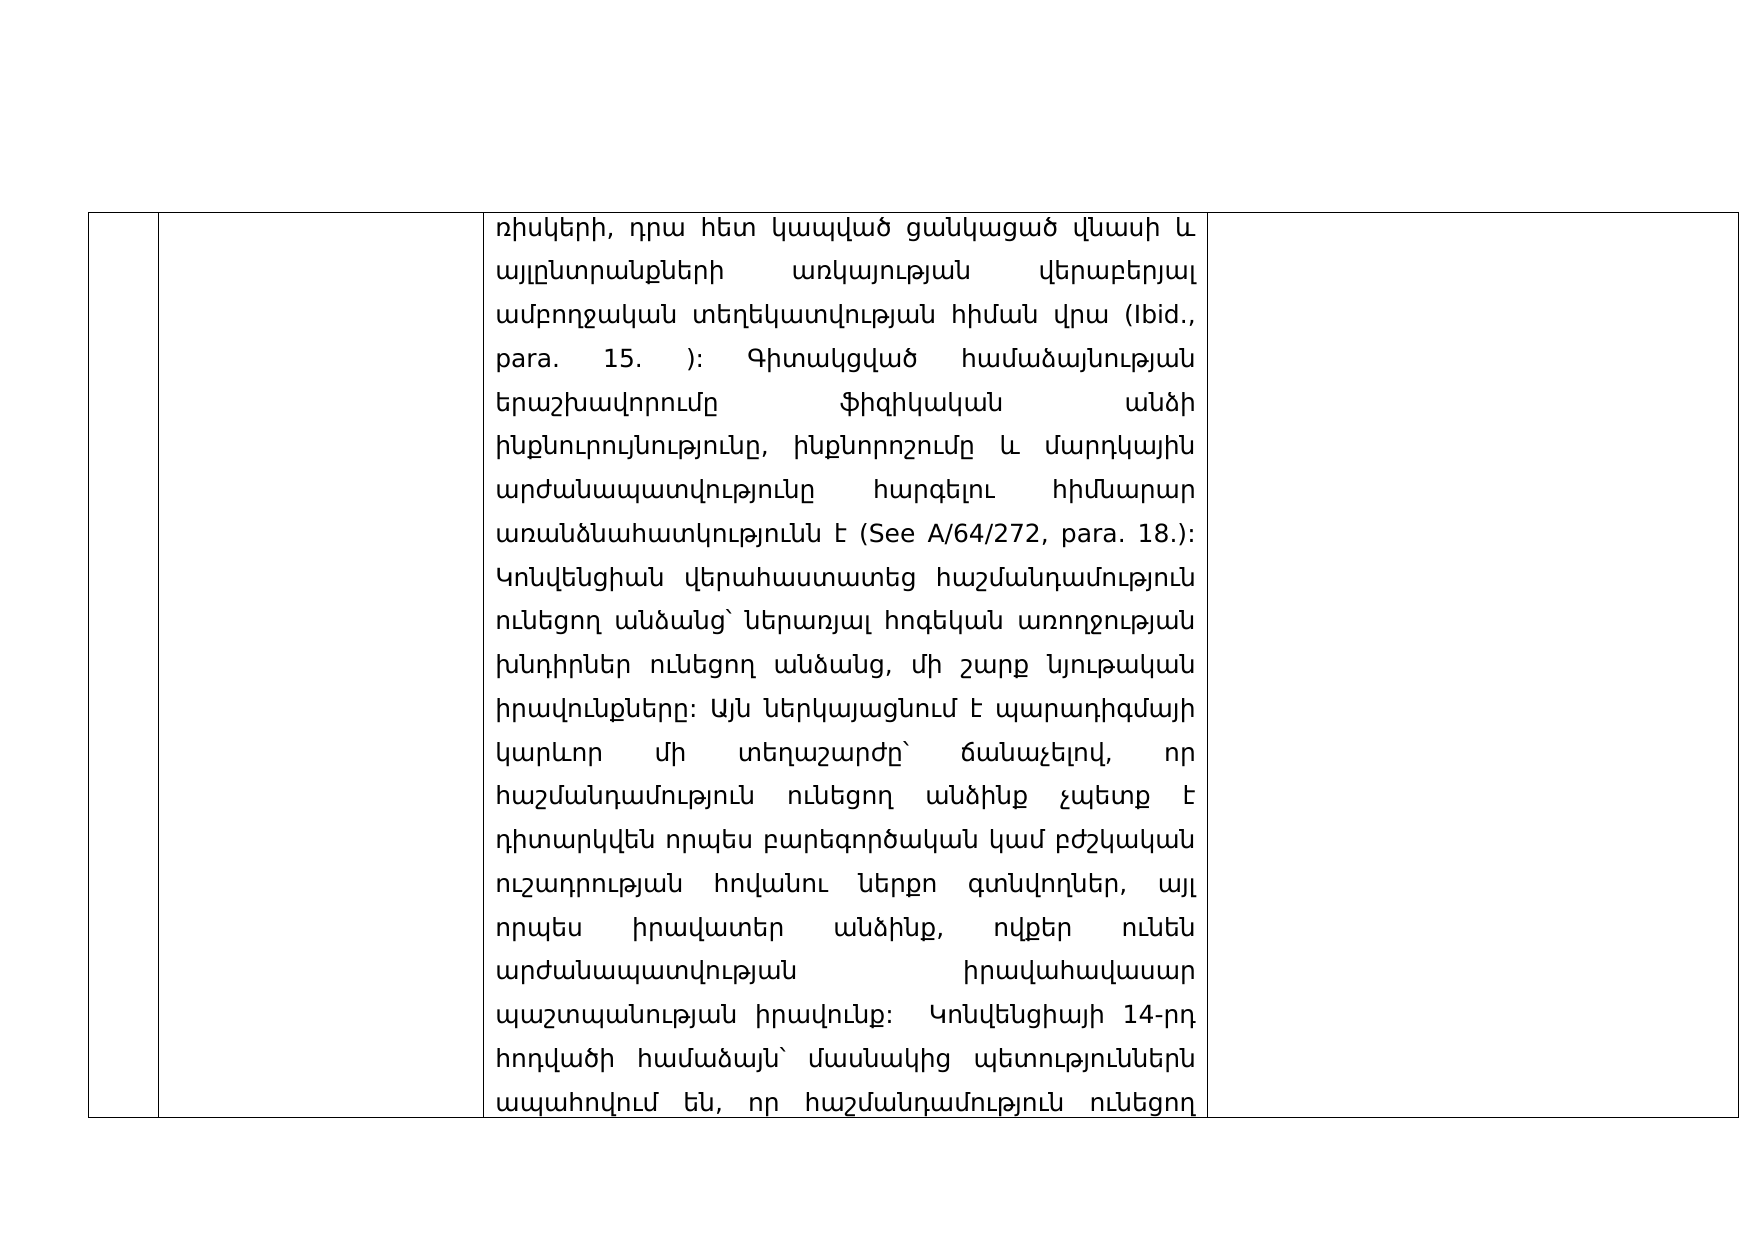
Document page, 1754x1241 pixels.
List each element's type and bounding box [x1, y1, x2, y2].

table_cell [89, 213, 158, 1117]
table_cell [484, 213, 1207, 1117]
table_cell [1208, 213, 1738, 1117]
table_cell [159, 213, 483, 1117]
